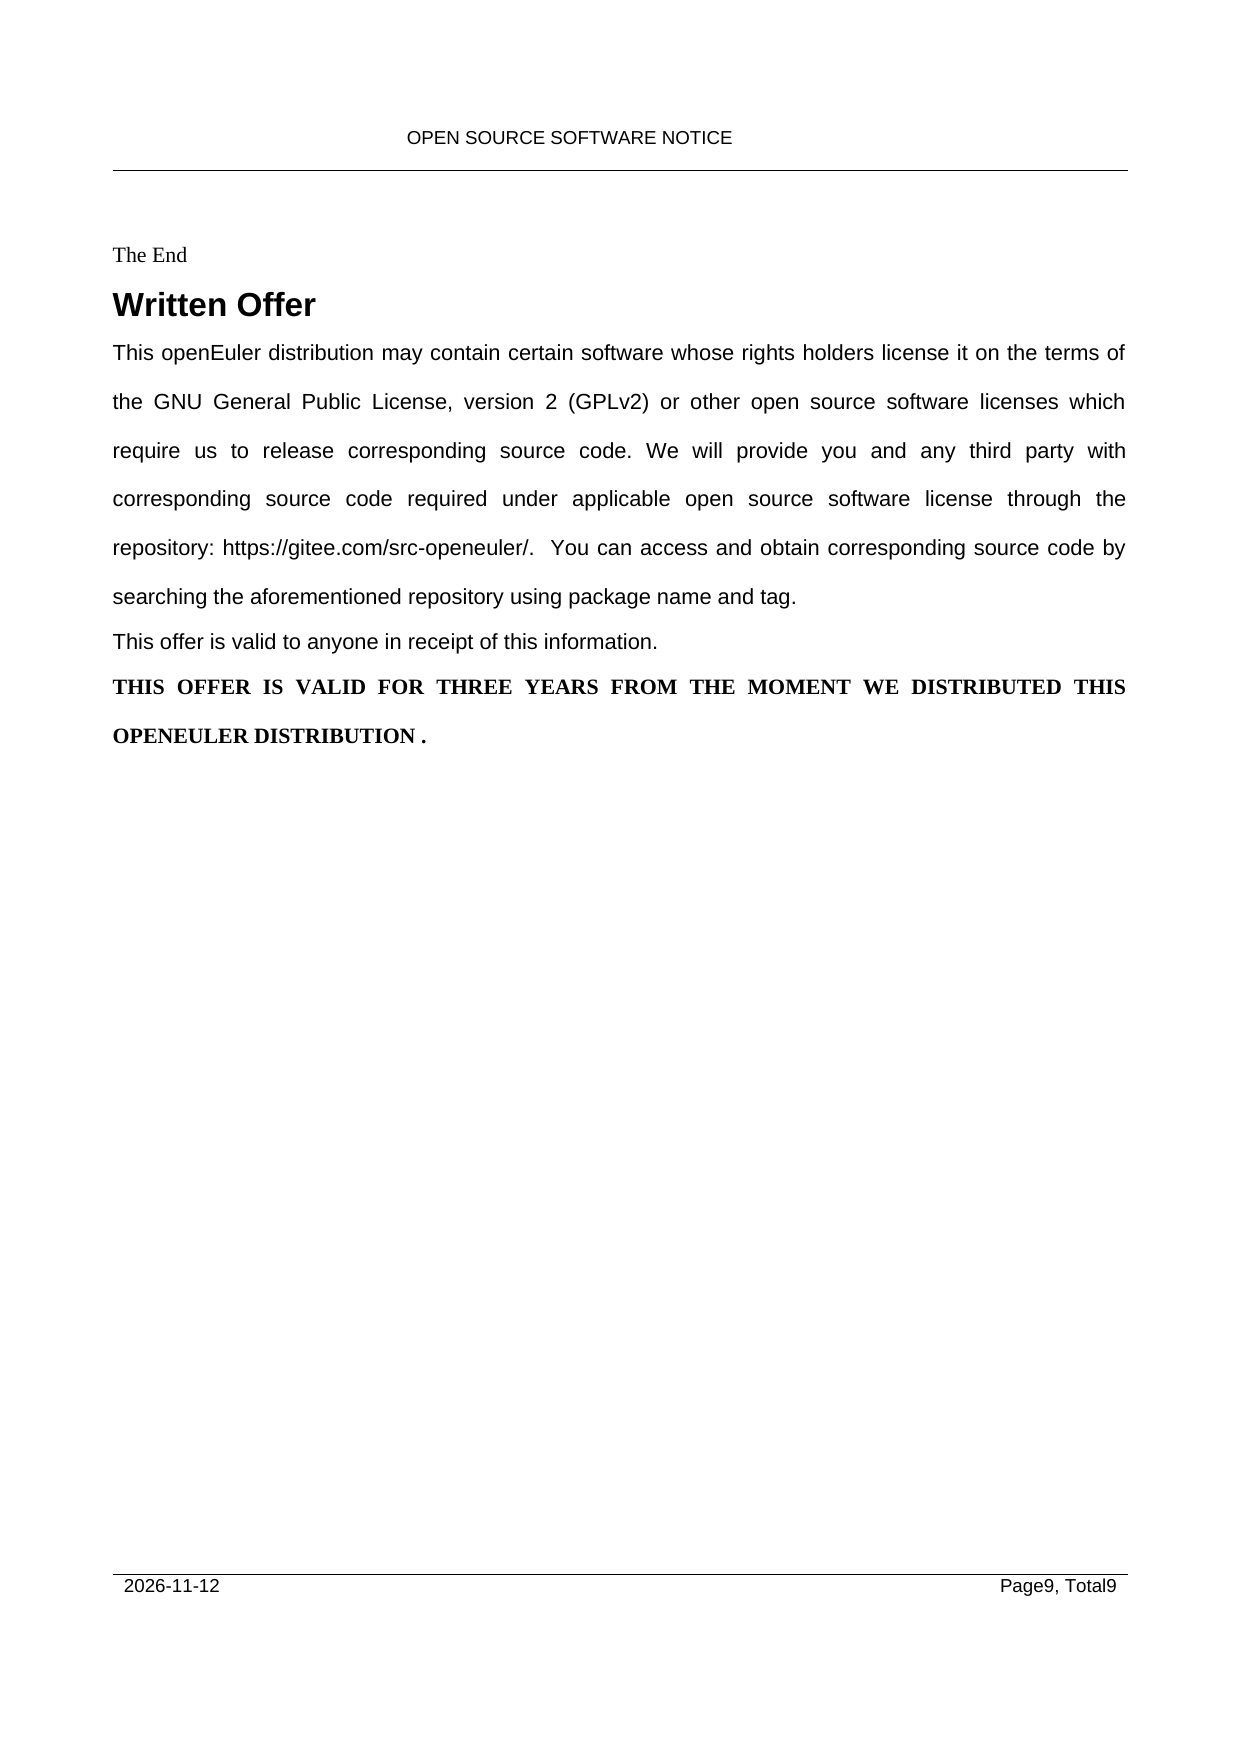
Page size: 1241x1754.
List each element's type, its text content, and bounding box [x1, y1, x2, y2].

text THIS OFFER IS VALID FOR THREE YEARS FROM THE MOMENT WE DISTRIBUTED THIS OPENEULER DISTRIBUTION . [112, 670, 1128, 752]
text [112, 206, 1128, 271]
text This offer is valid to anyone in receipt of this information. [112, 625, 1128, 658]
text Written Offer [112, 271, 1128, 336]
text This openEuler distribution may contain certain software whose rights holders license it on the terms of the GNU General Public License, version 2 (GPLv2) or other open source software licenses which require us to release corresponding source code. We will provide you and any third party with corresponding source code required under applicable open source software license through the repository: https://gitee.com/src-openeuler/. You can access and obtain corresponding source code by searching the aforementioned repository using package name and tag. [112, 336, 1128, 613]
